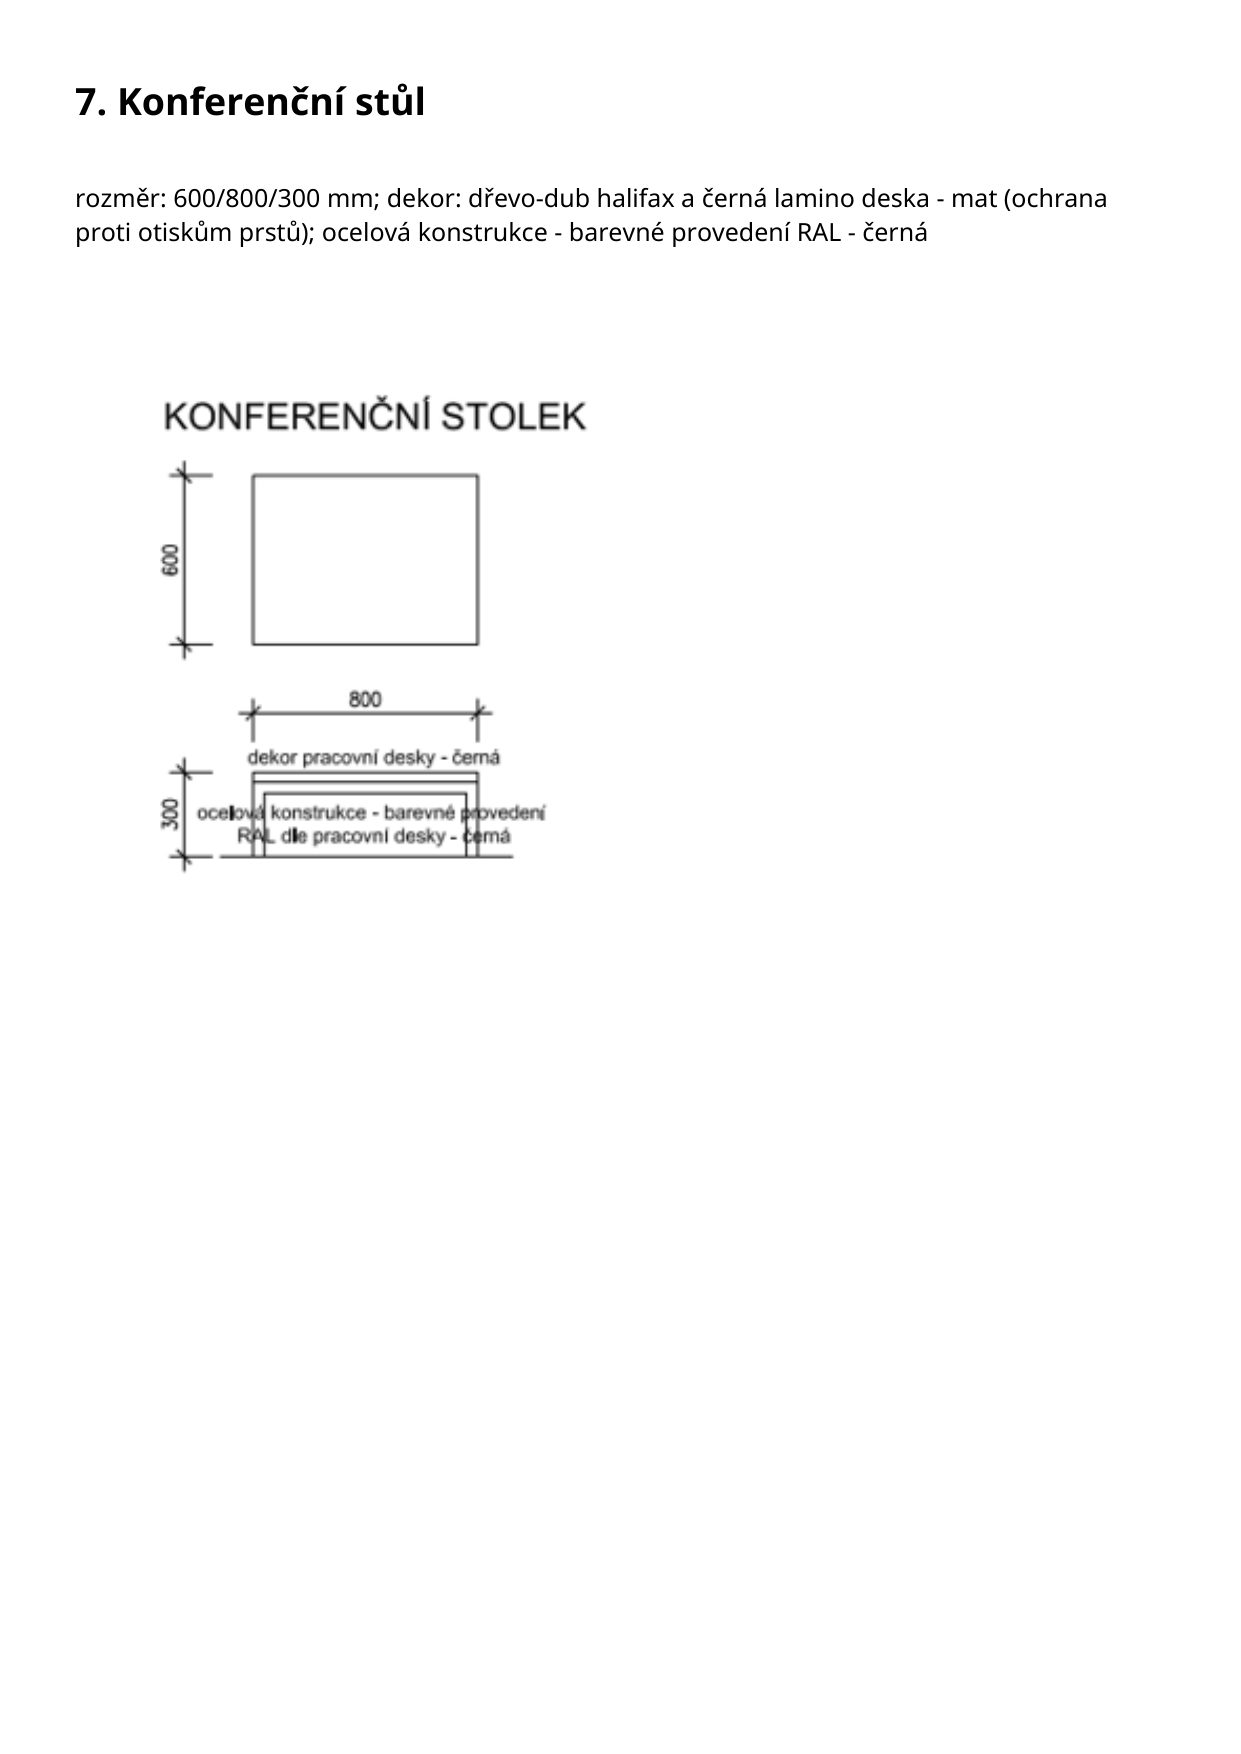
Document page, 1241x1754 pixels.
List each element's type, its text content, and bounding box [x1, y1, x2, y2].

picture [75, 320, 659, 960]
text 7. Konferenční stůl [75, 75, 1165, 126]
text rozměr: 600/800/300 mm; dekor: dřevo-dub halifax a černá lamino deska - mat (ochrana proti otiskům prstů); ocelová konstrukce - barevné provedení RAL - černá [75, 147, 1165, 249]
